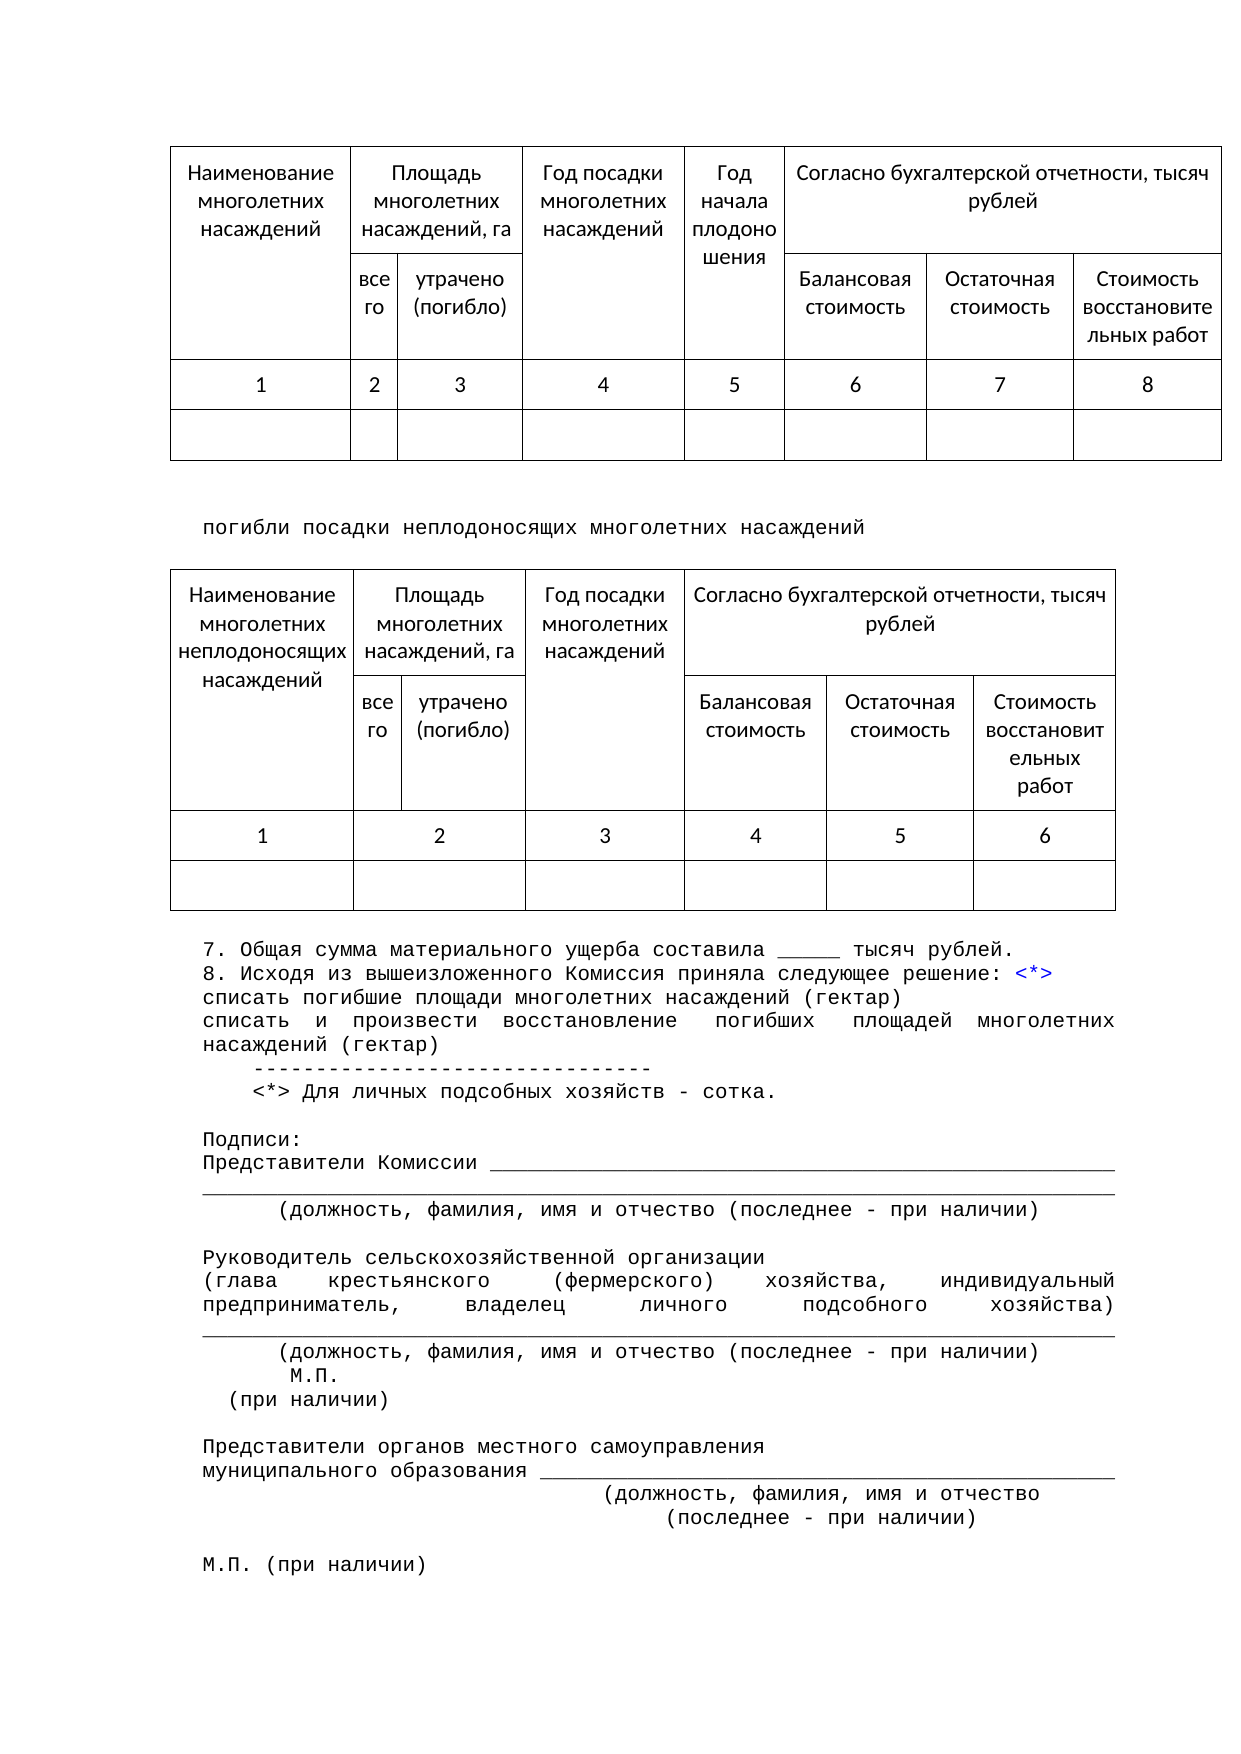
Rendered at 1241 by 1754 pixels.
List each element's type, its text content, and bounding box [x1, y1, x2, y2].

table_cell 2 [354, 811, 525, 860]
table_cell утрачено (погибло) [402, 676, 525, 810]
table_cell утрачено (погибло) [398, 254, 522, 359]
table_cell [927, 410, 1073, 459]
table_cell Балансовая стоимость [685, 676, 826, 810]
text М.П. (при наличии) [177, 1554, 1152, 1578]
table_cell [785, 410, 926, 459]
table_header Площадь многолетних насаждений, га [351, 147, 522, 252]
text (при наличии) [177, 1389, 1152, 1412]
text М.П. [177, 1365, 1152, 1389]
text _________________________________________________________________________ [177, 1176, 1152, 1199]
text Представители органов местного самоуправления [177, 1436, 1152, 1459]
text списать и произвести восстановление погибших площадей многолетних [177, 1010, 1152, 1034]
table_cell 3 [398, 360, 522, 409]
table_cell [685, 861, 826, 910]
table_cell всего [351, 254, 397, 359]
table_cell [974, 861, 1115, 910]
table_cell 1 [171, 811, 353, 860]
table_cell [827, 861, 973, 910]
table_cell 2 [351, 360, 397, 409]
table_cell Стоимость восстановительных работ [974, 676, 1115, 810]
table_cell [523, 410, 684, 459]
text (последнее - при наличии) [177, 1507, 1152, 1531]
text _________________________________________________________________________ [177, 1318, 1152, 1341]
text предприниматель, владелец личного подсобного хозяйства) [177, 1294, 1152, 1318]
table_cell [1074, 410, 1221, 459]
text муниципального образования ______________________________________________ [177, 1459, 1152, 1483]
text (должность, фамилия, имя и отчество [177, 1483, 1152, 1507]
table_cell 7 [927, 360, 1073, 409]
text <*> Для личных подсобных хозяйств - сотка. [177, 1081, 1152, 1105]
text Представители Комиссии __________________________________________________ [177, 1152, 1152, 1176]
table_cell 8 [1074, 360, 1221, 409]
text насаждений (гектар) [177, 1034, 1152, 1058]
table_cell Балансовая стоимость [785, 254, 926, 359]
table_cell 4 [523, 360, 684, 409]
table_header Площадь многолетних насаждений, га [354, 570, 525, 675]
text списать погибшие площади многолетних насаждений (гектар) [177, 987, 1152, 1010]
text (должность, фамилия, имя и отчество (последнее - при наличии) [177, 1199, 1152, 1223]
text Подписи: [177, 1128, 1152, 1152]
table_cell всего [354, 676, 401, 810]
table_cell 4 [685, 811, 826, 860]
text погибли посадки неплодоносящих многолетних насаждений [177, 517, 1152, 541]
table_header Наименование многолетних неплодоносящих насаждений [171, 570, 353, 810]
table_cell [685, 410, 784, 459]
text (глава крестьянского (фермерского) хозяйства, индивидуальный [177, 1270, 1152, 1294]
table_header Год начала плодоношения [685, 147, 784, 359]
table_cell Остаточная стоимость [827, 676, 973, 810]
table_cell 5 [827, 811, 973, 860]
table_header Наименование многолетних насаждений [171, 147, 350, 359]
table_cell Остаточная стоимость [927, 254, 1073, 359]
table_cell [171, 410, 350, 459]
table_cell [351, 410, 397, 459]
text 7. Общая сумма материального ущерба составила _____ тысяч рублей. [177, 939, 1152, 963]
table_header Согласно бухгалтерской отчетности, тысяч рублей [685, 570, 1115, 675]
text 8. Исходя из вышеизложенного Комиссия приняла следующее решение: <*> [177, 963, 1152, 987]
text -------------------------------- [177, 1058, 1152, 1081]
table_cell 6 [785, 360, 926, 409]
table_cell Стоимость восстановительных работ [1074, 254, 1221, 359]
table_cell 5 [685, 360, 784, 409]
text (должность, фамилия, имя и отчество (последнее - при наличии) [177, 1341, 1152, 1365]
table_cell [526, 861, 684, 910]
table_header Год посадки многолетних насаждений [526, 570, 684, 810]
table_cell 6 [974, 811, 1115, 860]
table_cell [354, 861, 525, 910]
table_cell [171, 861, 353, 910]
table_cell 1 [171, 360, 350, 409]
table_header Согласно бухгалтерской отчетности, тысяч рублей [785, 147, 1221, 252]
table_header Год посадки многолетних насаждений [523, 147, 684, 359]
table_cell [398, 410, 522, 459]
text Руководитель сельскохозяйственной организации [177, 1247, 1152, 1270]
table_cell 3 [526, 811, 684, 860]
